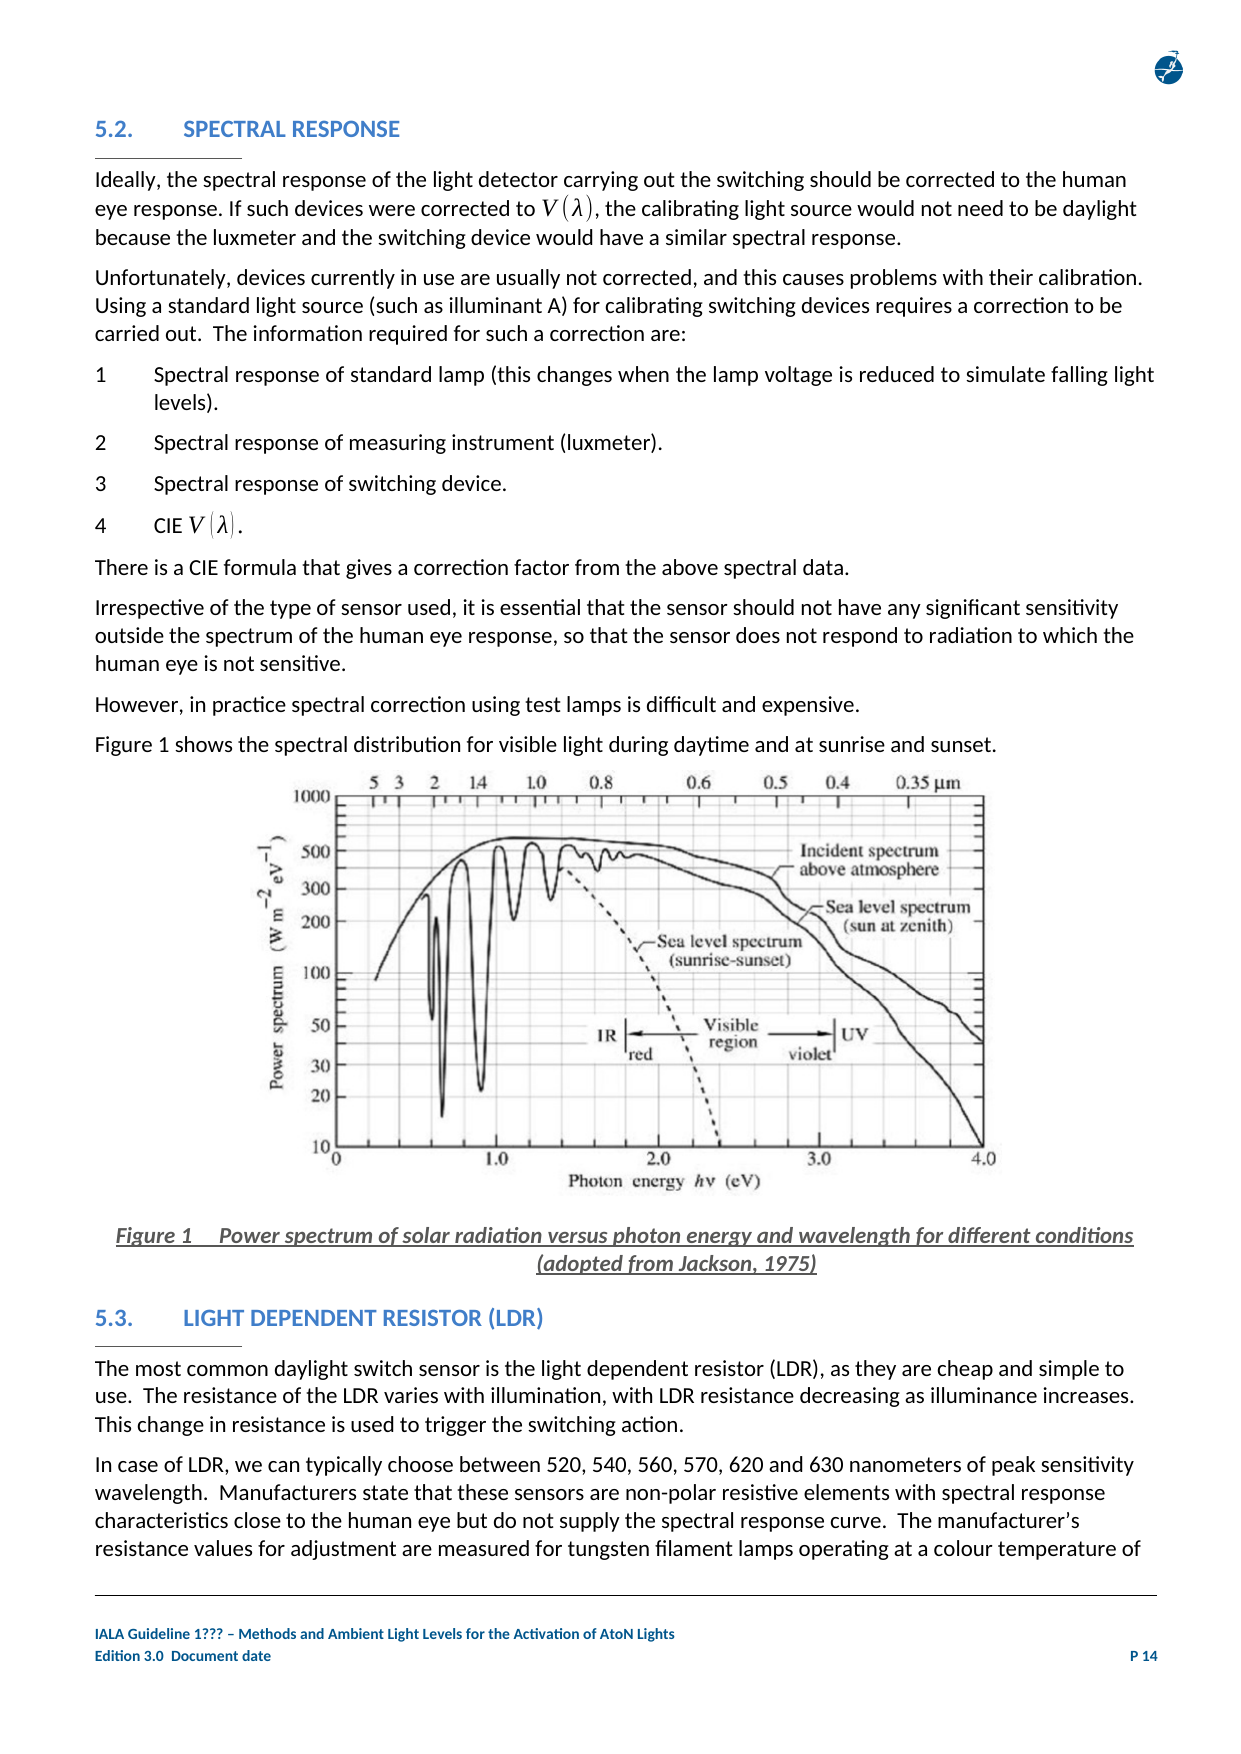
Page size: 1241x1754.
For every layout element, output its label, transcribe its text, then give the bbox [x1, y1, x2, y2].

text Irrespective of the type of sensor used, it is essential that the sensor should not have any significant sensitivity outside the spectrum of the human eye response, so that the sensor does not respond to radiation to which the human eye is not sensitive. [94, 593, 1157, 677]
list CIE [94, 509, 1157, 540]
list Spectral response of standard lamp (this changes when the lamp voltage is reduced to simulate falling light levels). [94, 360, 1157, 416]
picture [250, 770, 1003, 1197]
text Power spectrum of solar radiation versus photon energy and wavelength for different conditions (adopted from Jackson, 1975) [94, 1221, 1157, 1277]
subtitle Spectral response [94, 113, 1157, 144]
list Spectral response of measuring instrument (luxmeter). [94, 428, 1157, 457]
text Unfortunately, devices currently in use are usually not corrected, and this causes problems with their calibration. Using a standard light source (such as illuminant A) for calibrating switching devices requires a correction to be carried out. The information required for such a correction are: [94, 263, 1157, 347]
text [94, 1450, 1157, 1562]
text Ideally, the spectral response of the light detector carrying out the switching should be corrected to the human eye response. If such devices were corrected to , the calibrating light source would not need to be daylight because the luxmeter and the switching device would have a similar spectral response. [94, 165, 1157, 251]
text However, in practice spectral correction using test lamps is difficult and expensive. [94, 690, 1157, 718]
text Figure 1 shows the spectral distribution for visible light during daytime and at sunrise and sunset. [94, 730, 1157, 758]
text There is a CIE formula that gives a correction factor from the above spectral data. [94, 553, 1157, 581]
list Spectral response of switching device. [94, 469, 1157, 497]
subtitle Light dependent resistor (LDR) [94, 1302, 1157, 1333]
text The most common daylight switch sensor is the light dependent resistor (LDR), as they are cheap and simple to use. The resistance of the LDR varies with illumination, with LDR resistance decreasing as illuminance increases. This change in resistance is used to trigger the switching action. [94, 1354, 1157, 1438]
picture [1123, 0, 1241, 119]
